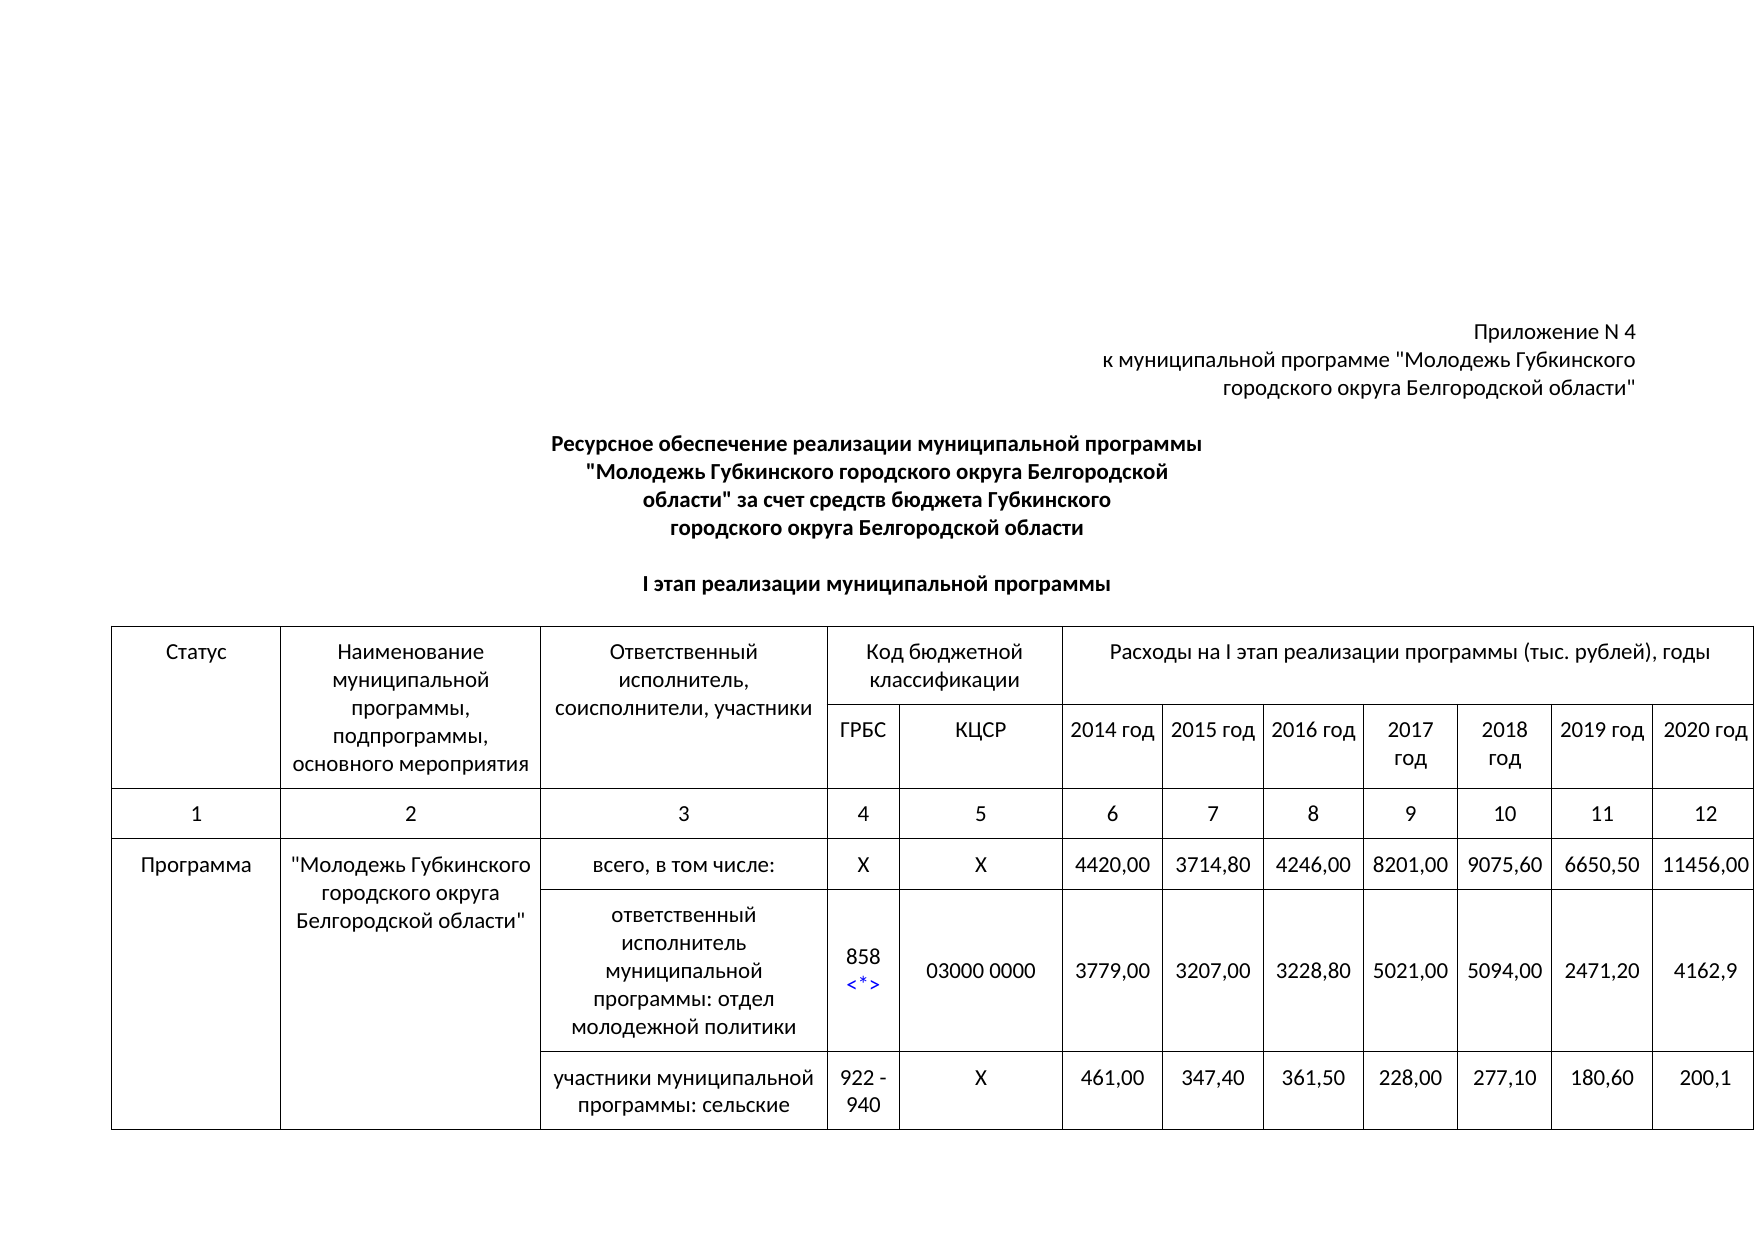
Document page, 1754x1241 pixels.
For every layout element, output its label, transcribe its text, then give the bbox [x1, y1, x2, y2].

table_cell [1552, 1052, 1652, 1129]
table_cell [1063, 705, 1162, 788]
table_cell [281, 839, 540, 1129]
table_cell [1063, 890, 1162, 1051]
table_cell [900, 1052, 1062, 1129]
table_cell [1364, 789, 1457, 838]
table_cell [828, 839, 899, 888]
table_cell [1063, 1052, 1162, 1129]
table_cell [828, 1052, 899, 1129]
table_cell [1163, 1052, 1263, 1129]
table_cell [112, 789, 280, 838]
title "Молодежь Губкинского городского округа Белгородской [118, 457, 1636, 485]
title I этап реализации муниципальной программы [118, 569, 1636, 597]
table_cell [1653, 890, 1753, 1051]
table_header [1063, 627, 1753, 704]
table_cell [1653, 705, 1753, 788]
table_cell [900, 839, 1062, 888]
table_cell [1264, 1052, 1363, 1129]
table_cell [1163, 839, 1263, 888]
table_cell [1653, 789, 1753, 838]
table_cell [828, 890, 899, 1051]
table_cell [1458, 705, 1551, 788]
title городского округа Белгородской области [118, 513, 1636, 541]
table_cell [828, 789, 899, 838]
title области" за счет средств бюджета Губкинского [118, 485, 1636, 513]
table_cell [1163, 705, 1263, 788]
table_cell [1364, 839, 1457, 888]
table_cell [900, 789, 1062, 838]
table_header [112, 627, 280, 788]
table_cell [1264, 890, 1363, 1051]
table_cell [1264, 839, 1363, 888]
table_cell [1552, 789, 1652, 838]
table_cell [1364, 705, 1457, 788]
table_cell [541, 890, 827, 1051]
text Приложение N 4 [118, 317, 1636, 345]
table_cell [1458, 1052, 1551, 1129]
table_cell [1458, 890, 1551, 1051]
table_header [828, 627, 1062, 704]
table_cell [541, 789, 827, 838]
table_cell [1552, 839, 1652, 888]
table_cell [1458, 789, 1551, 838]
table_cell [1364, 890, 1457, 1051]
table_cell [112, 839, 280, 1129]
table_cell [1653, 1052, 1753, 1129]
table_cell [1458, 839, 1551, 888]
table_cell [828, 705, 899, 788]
text к муниципальной программе "Молодежь Губкинского [118, 345, 1636, 373]
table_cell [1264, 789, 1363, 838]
title Ресурсное обеспечение реализации муниципальной программы [118, 429, 1636, 457]
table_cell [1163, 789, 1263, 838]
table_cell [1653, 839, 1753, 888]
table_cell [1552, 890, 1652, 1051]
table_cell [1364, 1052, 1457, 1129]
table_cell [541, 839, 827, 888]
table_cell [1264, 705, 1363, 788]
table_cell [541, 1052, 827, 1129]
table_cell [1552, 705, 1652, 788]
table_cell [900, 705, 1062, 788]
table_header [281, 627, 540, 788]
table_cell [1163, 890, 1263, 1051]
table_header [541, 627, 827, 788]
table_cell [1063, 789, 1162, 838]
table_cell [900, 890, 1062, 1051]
text городского округа Белгородской области" [118, 373, 1636, 401]
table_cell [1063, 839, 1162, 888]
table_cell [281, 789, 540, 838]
